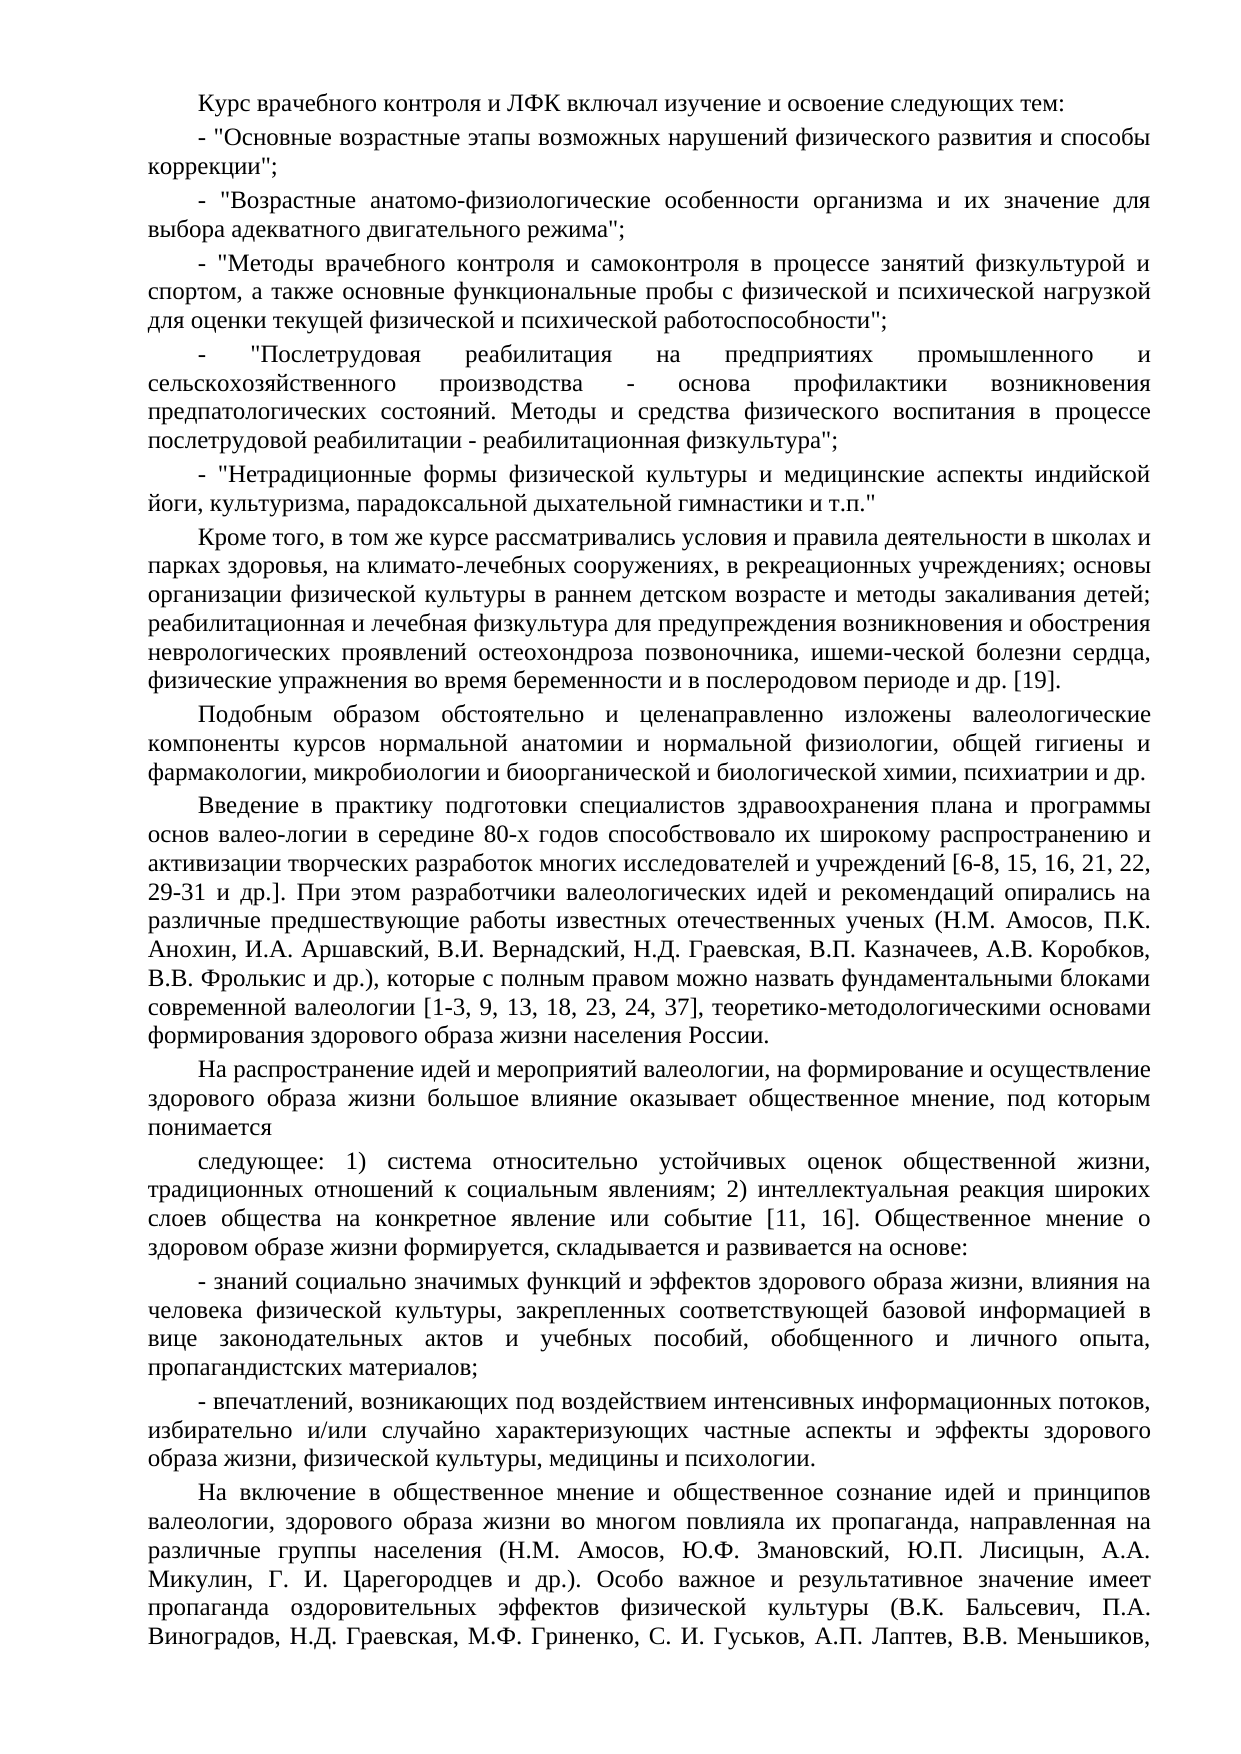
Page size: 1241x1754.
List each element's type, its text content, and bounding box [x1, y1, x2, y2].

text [148, 1477, 1152, 1650]
text - "Методы врачебного контроля и самоконтроля в процессе занятий физкультурой и спортом, а также основные функциональные пробы с физической и психической нагрузкой для оценки текущей физической и психической работоспособности"; [148, 248, 1152, 334]
text Введение в практику подготовки специалистов здравоохранения плана и программы основ валео-логии в середине 80-х годов способствовало их широкому распространению и активизации творческих разработок многих исследователей и учреждений [6-8, 15, 16, 21, 22, 29-31 и др.]. При этом разработчики валеологических идей и рекомендаций опирались на различные предшествующие работы известных отечественных ученых (Н.М. Амосов, П.К. Анохин, И.А. Аршавский, В.И. Вернадский, Н.Д. Граевская, В.П. Казначеев, А.В. Коробков, В.В. Фролькис и др.), которые с полным правом можно назвать фундаментальными блоками современной валеологии [1-3, 9, 13, 18, 23, 24, 37], теоретико-методологическими основами формирования здорового образа жизни населения России. [148, 791, 1152, 1049]
text - "Послетрудовая реабилитация на предприятиях промышленного и сельскохозяйственного производства - основа профилактики возникновения предпатологических состояний. Методы и средства физического воспитания в процессе послетрудовой реабилитации - реабилитационная физкультура"; [148, 339, 1152, 454]
text На распространение идей и мероприятий валеологии, на формирование и осуществление здорового образа жизни большое влияние оказывает общественное мнение, под которым понимается [148, 1054, 1152, 1141]
text - впечатлений, возникающих под воздействием интенсивных информационных потоков, избирательно и/или случайно характеризующих частные аспекты и эффекты здорового образа жизни, физической культуры, медицины и психологии. [148, 1386, 1152, 1472]
text - знаний социально значимых функций и эффектов здорового образа жизни, влияния на человека физической культуры, закрепленных соответствующей базовой информацией в вице законодательных актов и учебных пособий, обобщенного и личного опыта, пропагандистских материалов; [148, 1266, 1152, 1381]
text Курс врачебного контроля и ЛФК включал изучение и освоение следующих тем: [148, 88, 1152, 117]
text следующее: 1) система относительно устойчивых оценок общественной жизни, традиционных отношений к социальным явлениям; 2) интеллектуальная реакция широких слоев общества на конкретное явление или событие [11, 16]. Общественное мнение о здоровом образе жизни формируется, складывается и развивается на основе: [148, 1146, 1152, 1261]
text Подобным образом обстоятельно и целенаправленно изложены валеологические компоненты курсов нормальной анатомии и нормальной физиологии, общей гигиены и фармакологии, микробиологии и биоорганической и биологической химии, психиатрии и др. [148, 699, 1152, 786]
text - "Возрастные анатомо-физиологические особенности организма и их значение для выбора адекватного двигательного режима"; [148, 185, 1152, 242]
text - "Нетрадиционные формы физической культуры и медицинские аспекты индийской йоги, культуризма, парадоксальной дыхательной гимнастики и т.п." [148, 459, 1152, 517]
text - "Основные возрастные этапы возможных нарушений физического развития и способы коррекции"; [148, 122, 1152, 180]
text Кроме того, в том же курсе рассматривались условия и правила деятельности в школах и парках здоровья, на климато-лечебных сооружениях, в рекреационных учреждениях; основы организации физической культуры в раннем детском возрасте и методы закаливания детей; реабилитационная и лечебная физкультура для предупреждения возникновения и обострения неврологических проявлений остеохондроза позвоночника, ишеми-ческой болезни сердца, физические упражнения во время беременности и в послеродовом периоде и др. [19]. [148, 522, 1152, 694]
